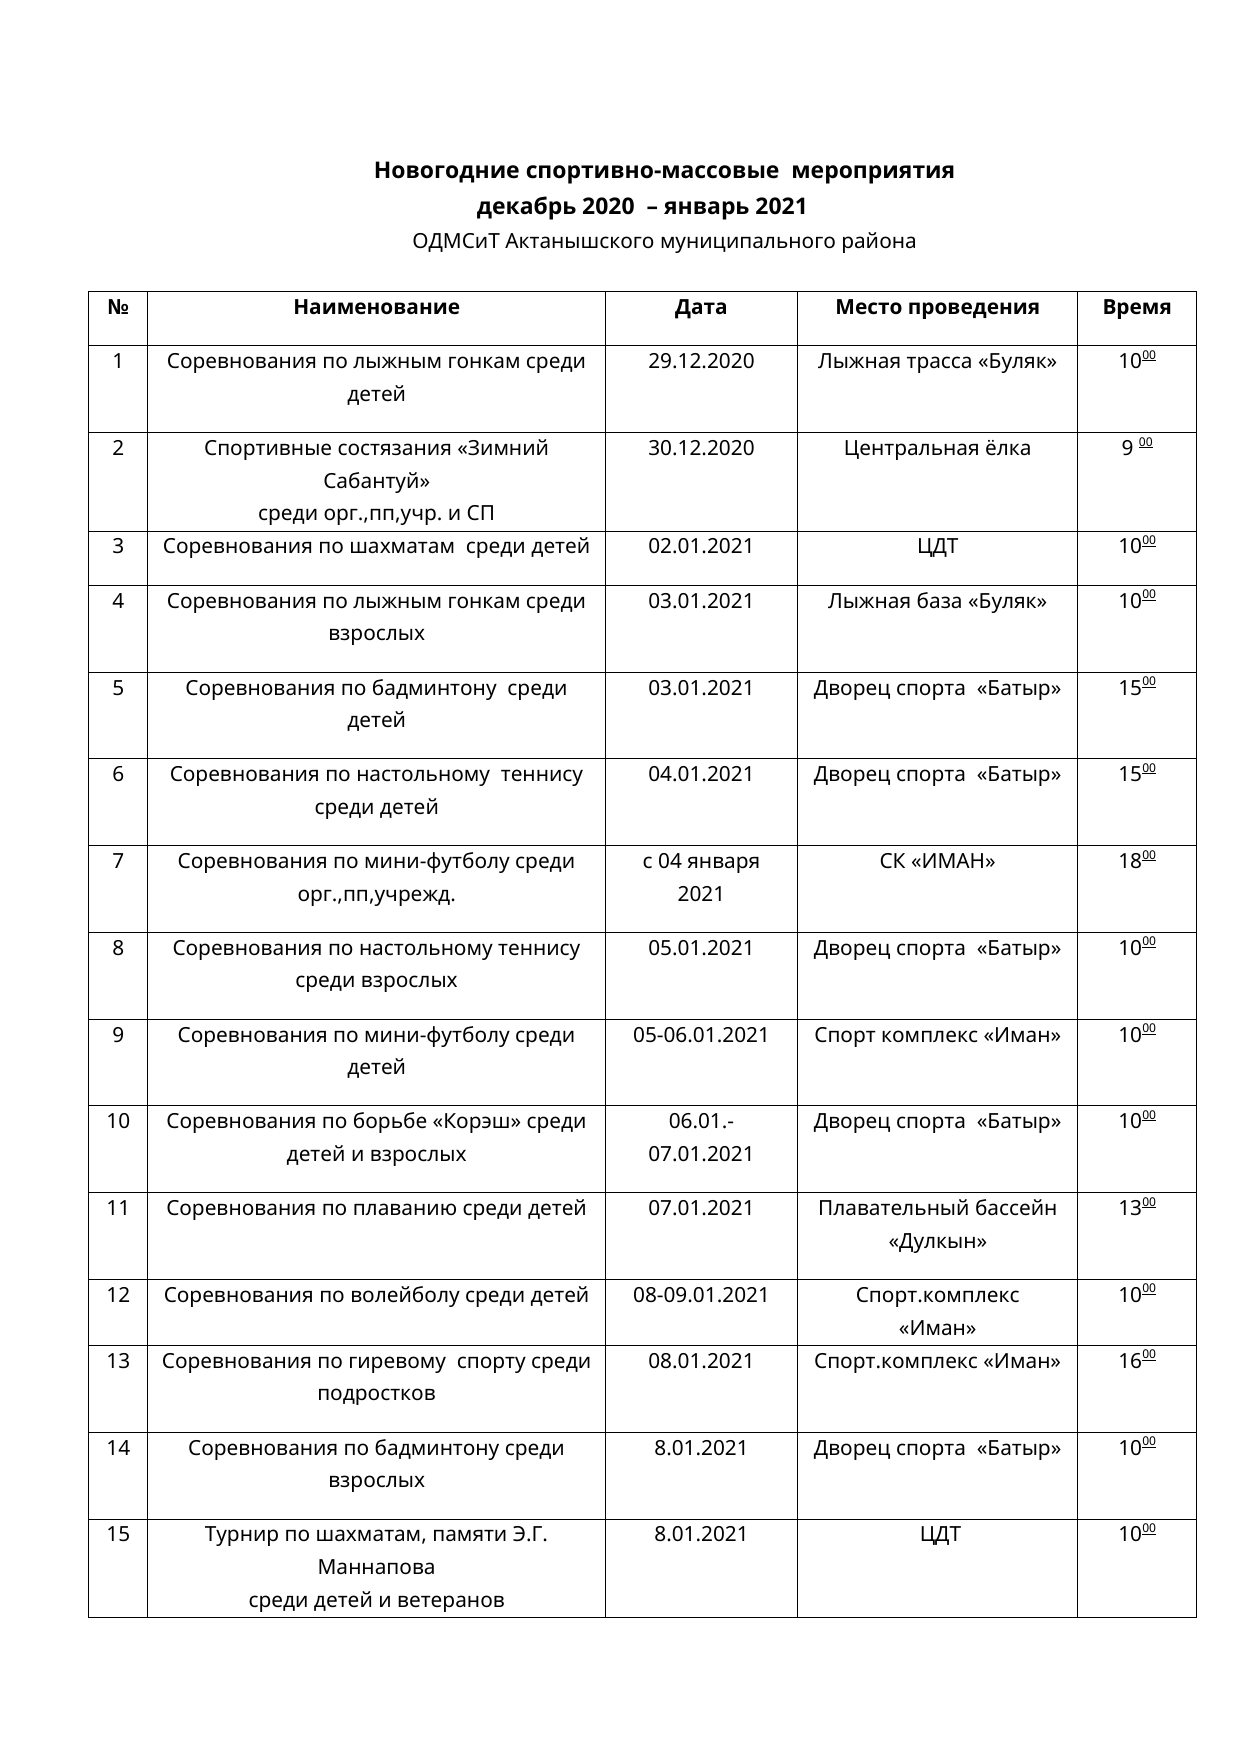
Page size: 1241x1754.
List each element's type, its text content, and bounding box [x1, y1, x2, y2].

table_cell Соревнования по плаванию среди детей [148, 1193, 605, 1279]
table_cell Спорт.комплекс «Иман» [798, 1346, 1077, 1432]
table_cell 8.01.2021 [606, 1433, 797, 1518]
table_cell Соревнования по бадминтону среди взрослых [148, 1433, 605, 1518]
table_cell Турнир по шахматам, памяти Э.Г. Маннапова среди детей и ветеранов [148, 1520, 605, 1617]
table_cell 1600 [1078, 1346, 1196, 1432]
table_cell 1500 [1078, 759, 1196, 845]
table_cell с 04 января 2021 [606, 846, 797, 932]
table_cell Лыжная трасса «Буляк» [798, 346, 1077, 432]
text ОДМСиТ Актанышского муниципального района [177, 226, 1152, 254]
table_cell 05.01.2021 [606, 933, 797, 1019]
table_cell 1000 [1078, 1020, 1196, 1105]
table_cell Центральная ёлка [798, 433, 1077, 531]
table_cell 8.01.2021 [606, 1520, 797, 1617]
table_cell ЦДТ [798, 532, 1077, 585]
table_cell 29.12.2020 [606, 346, 797, 432]
table_cell 1500 [1078, 673, 1196, 758]
table_cell 9 [89, 1020, 147, 1105]
text Новогодние спортивно-массовые мероприятия [177, 154, 1152, 185]
table_cell 11 [89, 1193, 147, 1279]
table_cell 6 [89, 759, 147, 845]
table_cell Спорт комплекс «Иман» [798, 1020, 1077, 1105]
table_cell 1000 [1078, 346, 1196, 432]
table_cell 1000 [1078, 1520, 1196, 1617]
table_cell Спортивные состязания «Зимний Сабантуй» среди орг.,пп,учр. и СП [148, 433, 605, 531]
table_cell Спорт.комплекс «Иман» [798, 1280, 1077, 1345]
table_cell Соревнования по мини-футболу среди детей [148, 1020, 605, 1105]
table_cell Соревнования по настольному теннису среди детей [148, 759, 605, 845]
table_cell 15 [89, 1520, 147, 1617]
table_cell СК «ИМАН» [798, 846, 1077, 932]
table_cell Соревнования по волейболу среди детей [148, 1280, 605, 1345]
table_cell ЦДТ [798, 1520, 1077, 1617]
table_cell 2 [89, 433, 147, 531]
table_cell 03.01.2021 [606, 586, 797, 672]
table_cell Соревнования по настольному теннису среди взрослых [148, 933, 605, 1019]
table_cell 1 [89, 346, 147, 432]
table_cell 06.01.-07.01.2021 [606, 1106, 797, 1192]
table_cell 1000 [1078, 1106, 1196, 1192]
table_cell 1800 [1078, 846, 1196, 932]
table_cell 7 [89, 846, 147, 932]
table_header Наименование [148, 292, 605, 345]
table_cell Соревнования по мини-футболу среди орг.,пп,учрежд. [148, 846, 605, 932]
table_cell 04.01.2021 [606, 759, 797, 845]
table_cell Соревнования по гиревому спорту среди подростков [148, 1346, 605, 1432]
table_cell 1300 [1078, 1193, 1196, 1279]
table_cell 3 [89, 532, 147, 585]
text декабрь 2020 – январь 2021 [133, 190, 1152, 221]
table_cell Лыжная база «Буляк» [798, 586, 1077, 672]
table_cell 02.01.2021 [606, 532, 797, 585]
table_cell 05-06.01.2021 [606, 1020, 797, 1105]
table_cell 1000 [1078, 1433, 1196, 1518]
table_cell 8 [89, 933, 147, 1019]
table_cell 5 [89, 673, 147, 758]
table_cell Соревнования по шахматам среди детей [148, 532, 605, 585]
table_cell 1000 [1078, 532, 1196, 585]
table_cell 30.12.2020 [606, 433, 797, 531]
table_cell 1000 [1078, 933, 1196, 1019]
table_cell 1000 [1078, 586, 1196, 672]
table_cell Дворец спорта «Батыр» [798, 933, 1077, 1019]
table_cell 08.01.2021 [606, 1346, 797, 1432]
table_cell Плавательный бассейн «Дулкын» [798, 1193, 1077, 1279]
table_cell 10 [89, 1106, 147, 1192]
table_header Место проведения [798, 292, 1077, 345]
table_cell Соревнования по борьбе «Корэш» среди детей и взрослых [148, 1106, 605, 1192]
table_cell Соревнования по лыжным гонкам среди детей [148, 346, 605, 432]
table_header № [89, 292, 147, 345]
table_cell Дворец спорта «Батыр» [798, 1433, 1077, 1518]
table_header Время [1078, 292, 1196, 345]
table_cell 08-09.01.2021 [606, 1280, 797, 1345]
table_cell 12 [89, 1280, 147, 1345]
table_cell 9 00 [1078, 433, 1196, 531]
table_cell 03.01.2021 [606, 673, 797, 758]
table_cell 14 [89, 1433, 147, 1518]
table_cell Соревнования по лыжным гонкам среди взрослых [148, 586, 605, 672]
table_cell Соревнования по бадминтону среди детей [148, 673, 605, 758]
table_header Дата [606, 292, 797, 345]
table_cell Дворец спорта «Батыр» [798, 1106, 1077, 1192]
table_cell Дворец спорта «Батыр» [798, 759, 1077, 845]
table_cell 13 [89, 1346, 147, 1432]
table_cell 4 [89, 586, 147, 672]
table_cell 07.01.2021 [606, 1193, 797, 1279]
table_cell Дворец спорта «Батыр» [798, 673, 1077, 758]
table_cell 1000 [1078, 1280, 1196, 1345]
